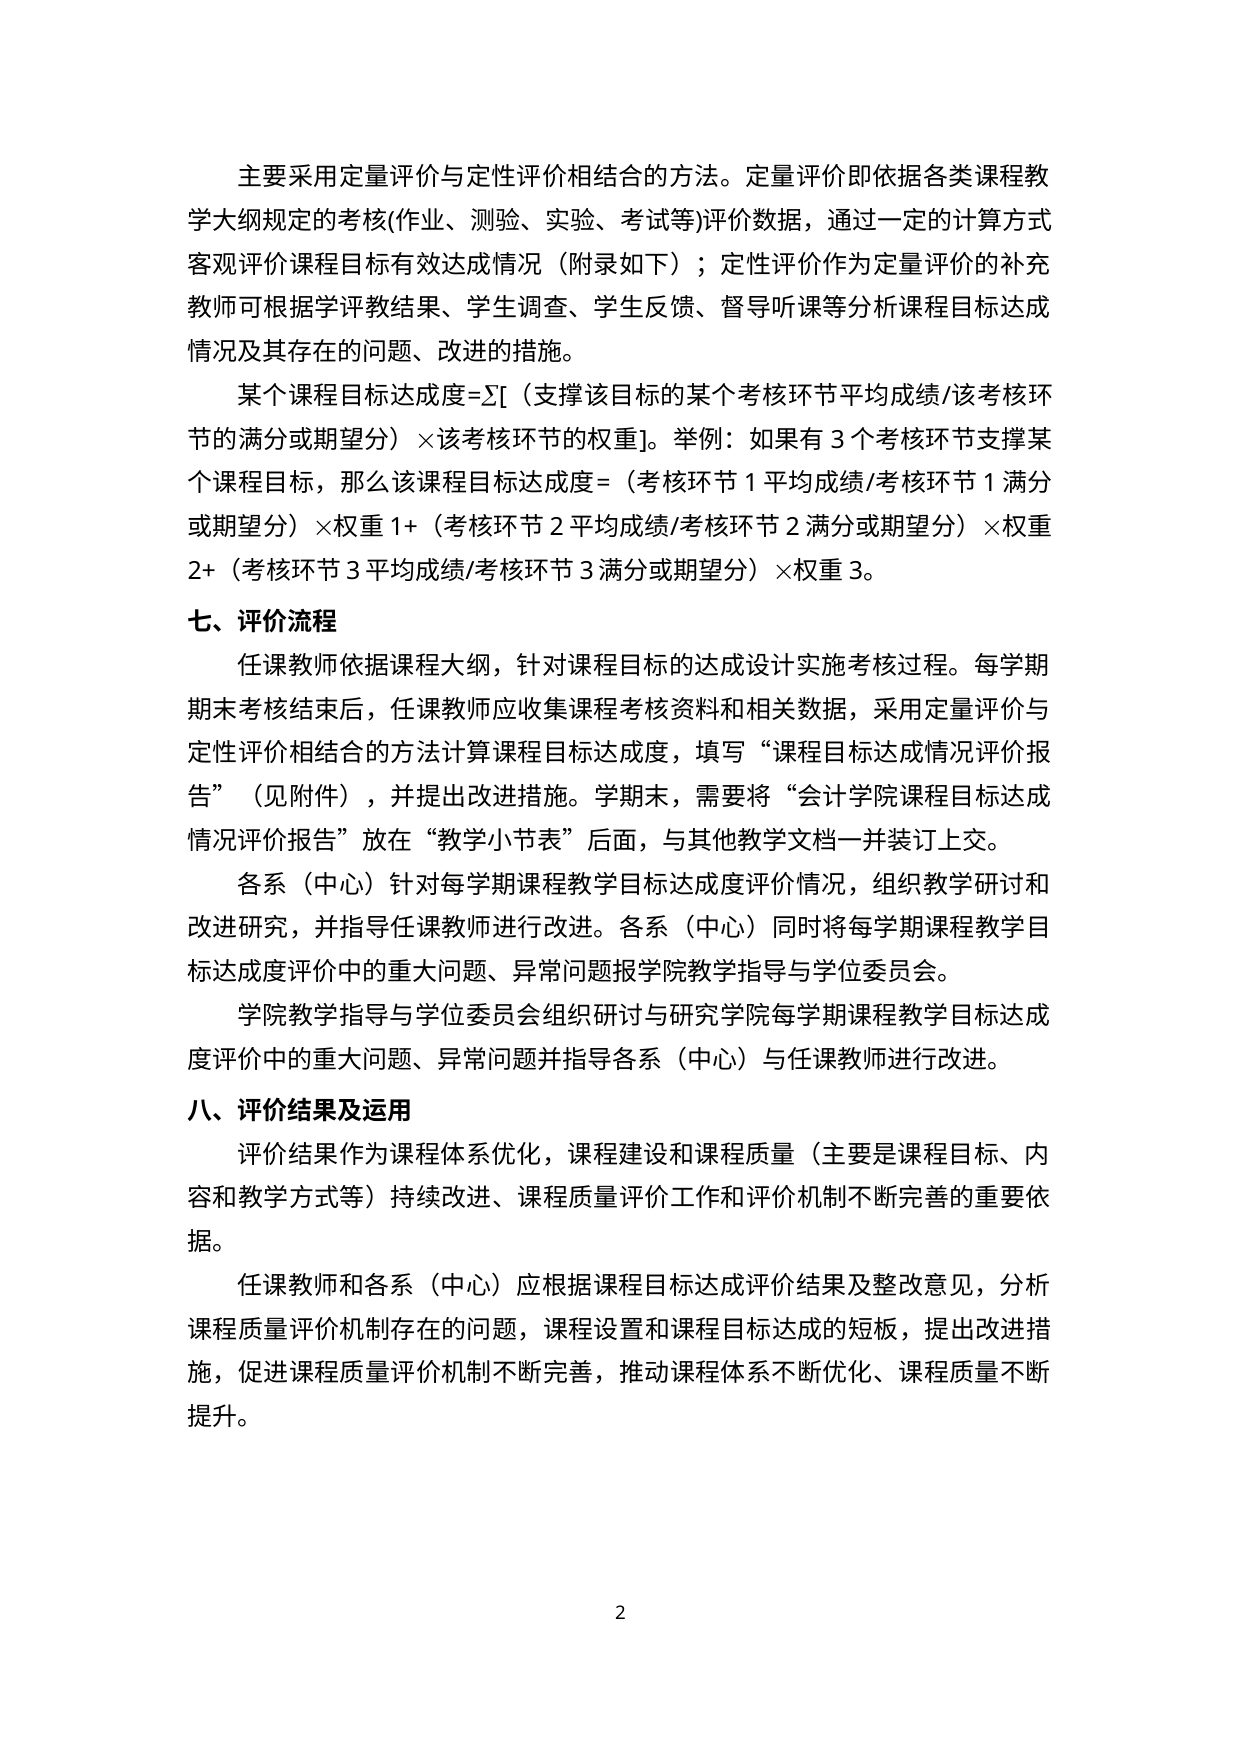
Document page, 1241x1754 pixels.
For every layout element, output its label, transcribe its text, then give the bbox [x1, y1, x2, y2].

text 评价结果作为课程体系优化，课程建设和课程质量（主要是课程目标、内容和教学方式等）持续改进、课程质量评价工作和评价机制不断完善的重要依据。 [187, 1130, 1053, 1262]
text 八、评价结果及运用 [187, 1087, 1053, 1130]
text 任课教师和各系（中心）应根据课程目标达成评价结果及整改意见，分析课程质量评价机制存在的问题，课程设置和课程目标达成的短板，提出改进措施，促进课程质量评价机制不断完善，推动课程体系不断优化、课程质量不断提升。 [187, 1262, 1053, 1437]
text 七、评价流程 [187, 598, 1053, 642]
text 任课教师依据课程大纲，针对课程目标的达成设计实施考核过程。每学期期末考核结束后，任课教师应收集课程考核资料和相关数据，采用定量评价与定性评价相结合的方法计算课程目标达成度，填写“课程目标达成情况评价报告”（见附件），并提出改进措施。学期末，需要将“会计学院课程目标达成情况评价报告”放在“教学小节表”后面，与其他教学文档一并装订上交。 [187, 642, 1053, 860]
text 主要采用定量评价与定性评价相结合的方法。定量评价即依据各类课程教学大纲规定的考核(作业、测验、实验、考试等)评价数据，通过一定的计算方式客观评价课程目标有效达成情况（附录如下）；定性评价作为定量评价的补充，教师可根据学评教结果、学生调查、学生反馈、督导听课等分析课程目标达成情况及其存在的问题、改进的措施。 [187, 153, 1053, 372]
text 某个课程目标达成度=[（支撑该目标的某个考核环节平均成绩/该考核环节的满分或期望分）该考核环节的权重]。举例：如果有3个考核环节支撑某个课程目标，那么该课程目标达成度=（考核环节1平均成绩/考核环节1满分或期望分）权重1+（考核环节2平均成绩/考核环节2满分或期望分）权重2+（考核环节3平均成绩/考核环节3满分或期望分）权重3。 [187, 372, 1053, 590]
text 各系（中心）针对每学期课程教学目标达成度评价情况，组织教学研讨和改进研究，并指导任课教师进行改进。各系（中心）同时将每学期课程教学目标达成度评价中的重大问题、异常问题报学院教学指导与学位委员会。 [187, 860, 1053, 992]
text 学院教学指导与学位委员会组织研讨与研究学院每学期课程教学目标达成度评价中的重大问题、异常问题并指导各系（中心）与任课教师进行改进。 [187, 992, 1053, 1079]
